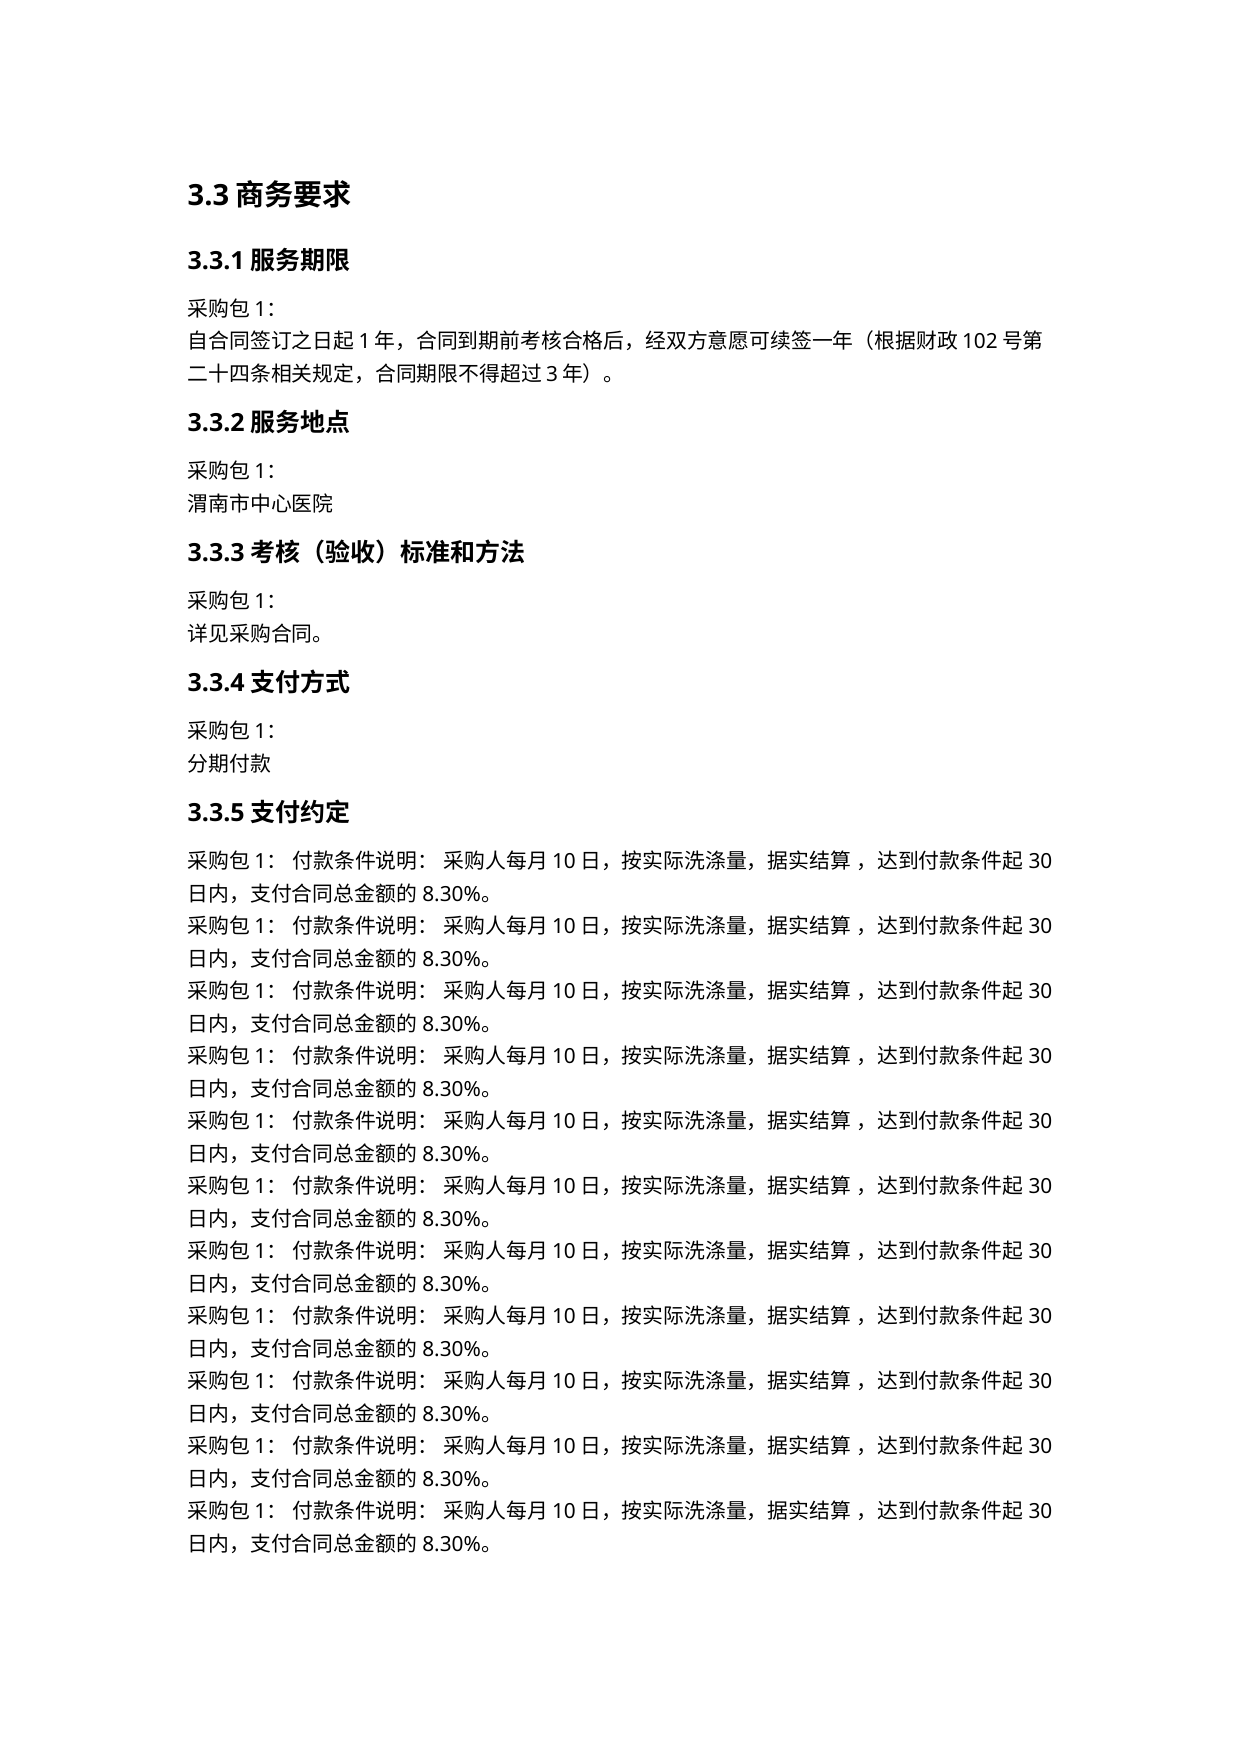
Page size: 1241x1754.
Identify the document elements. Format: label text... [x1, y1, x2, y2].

text 3.3.5支付约定 [187, 779, 1053, 844]
text 采购包1： [187, 454, 1053, 487]
text 采购包1： 付款条件说明： 采购人每月10日，按实际洗涤量，据实结算 ，达到付款条件起 30 日内，支付合同总金额的 8.30%。 [187, 1429, 1053, 1494]
text 3.3.4支付方式 [187, 649, 1053, 714]
text 3.3.3考核（验收）标准和方法 [187, 519, 1053, 584]
text 采购包1： 付款条件说明： 采购人每月10日，按实际洗涤量，据实结算 ，达到付款条件起 30 日内，支付合同总金额的 8.30%。 [187, 844, 1053, 909]
text 详见采购合同。 [187, 617, 1053, 649]
text 分期付款 [187, 747, 1053, 779]
text 采购包1： 付款条件说明： 采购人每月10日，按实际洗涤量，据实结算 ，达到付款条件起 30 日内，支付合同总金额的 8.30%。 [187, 1104, 1053, 1169]
text 3.3.2服务地点 [187, 389, 1053, 454]
text 采购包1： 付款条件说明： 采购人每月10日，按实际洗涤量，据实结算 ，达到付款条件起 30 日内，支付合同总金额的 8.30%。 [187, 1494, 1053, 1559]
text 采购包1： [187, 292, 1053, 324]
text 采购包1： [187, 714, 1053, 747]
text 采购包1： 付款条件说明： 采购人每月10日，按实际洗涤量，据实结算 ，达到付款条件起 30 日内，支付合同总金额的 8.30%。 [187, 1299, 1053, 1364]
text 采购包1： 付款条件说明： 采购人每月10日，按实际洗涤量，据实结算 ，达到付款条件起 30 日内，支付合同总金额的 8.30%。 [187, 909, 1053, 974]
text 采购包1： 付款条件说明： 采购人每月10日，按实际洗涤量，据实结算 ，达到付款条件起 30 日内，支付合同总金额的 8.30%。 [187, 1234, 1053, 1299]
text 采购包1： 付款条件说明： 采购人每月10日，按实际洗涤量，据实结算 ，达到付款条件起 30 日内，支付合同总金额的 8.30%。 [187, 1039, 1053, 1104]
text 3.3.1服务期限 [187, 227, 1053, 292]
text 采购包1： 付款条件说明： 采购人每月10日，按实际洗涤量，据实结算 ，达到付款条件起 30 日内，支付合同总金额的 8.30%。 [187, 1169, 1053, 1234]
text 3.3商务要求 [187, 162, 1053, 227]
text 采购包1： [187, 584, 1053, 617]
text 渭南市中心医院 [187, 487, 1053, 519]
text 采购包1： 付款条件说明： 采购人每月10日，按实际洗涤量，据实结算 ，达到付款条件起 30 日内，支付合同总金额的 8.30%。 [187, 974, 1053, 1039]
text 自合同签订之日起1年，合同到期前考核合格后，经双方意愿可续签一年（根据财政102号第二十四条相关规定，合同期限不得超过3年）。 [187, 324, 1053, 389]
text 采购包1： 付款条件说明： 采购人每月10日，按实际洗涤量，据实结算 ，达到付款条件起 30 日内，支付合同总金额的 8.30%。 [187, 1364, 1053, 1429]
